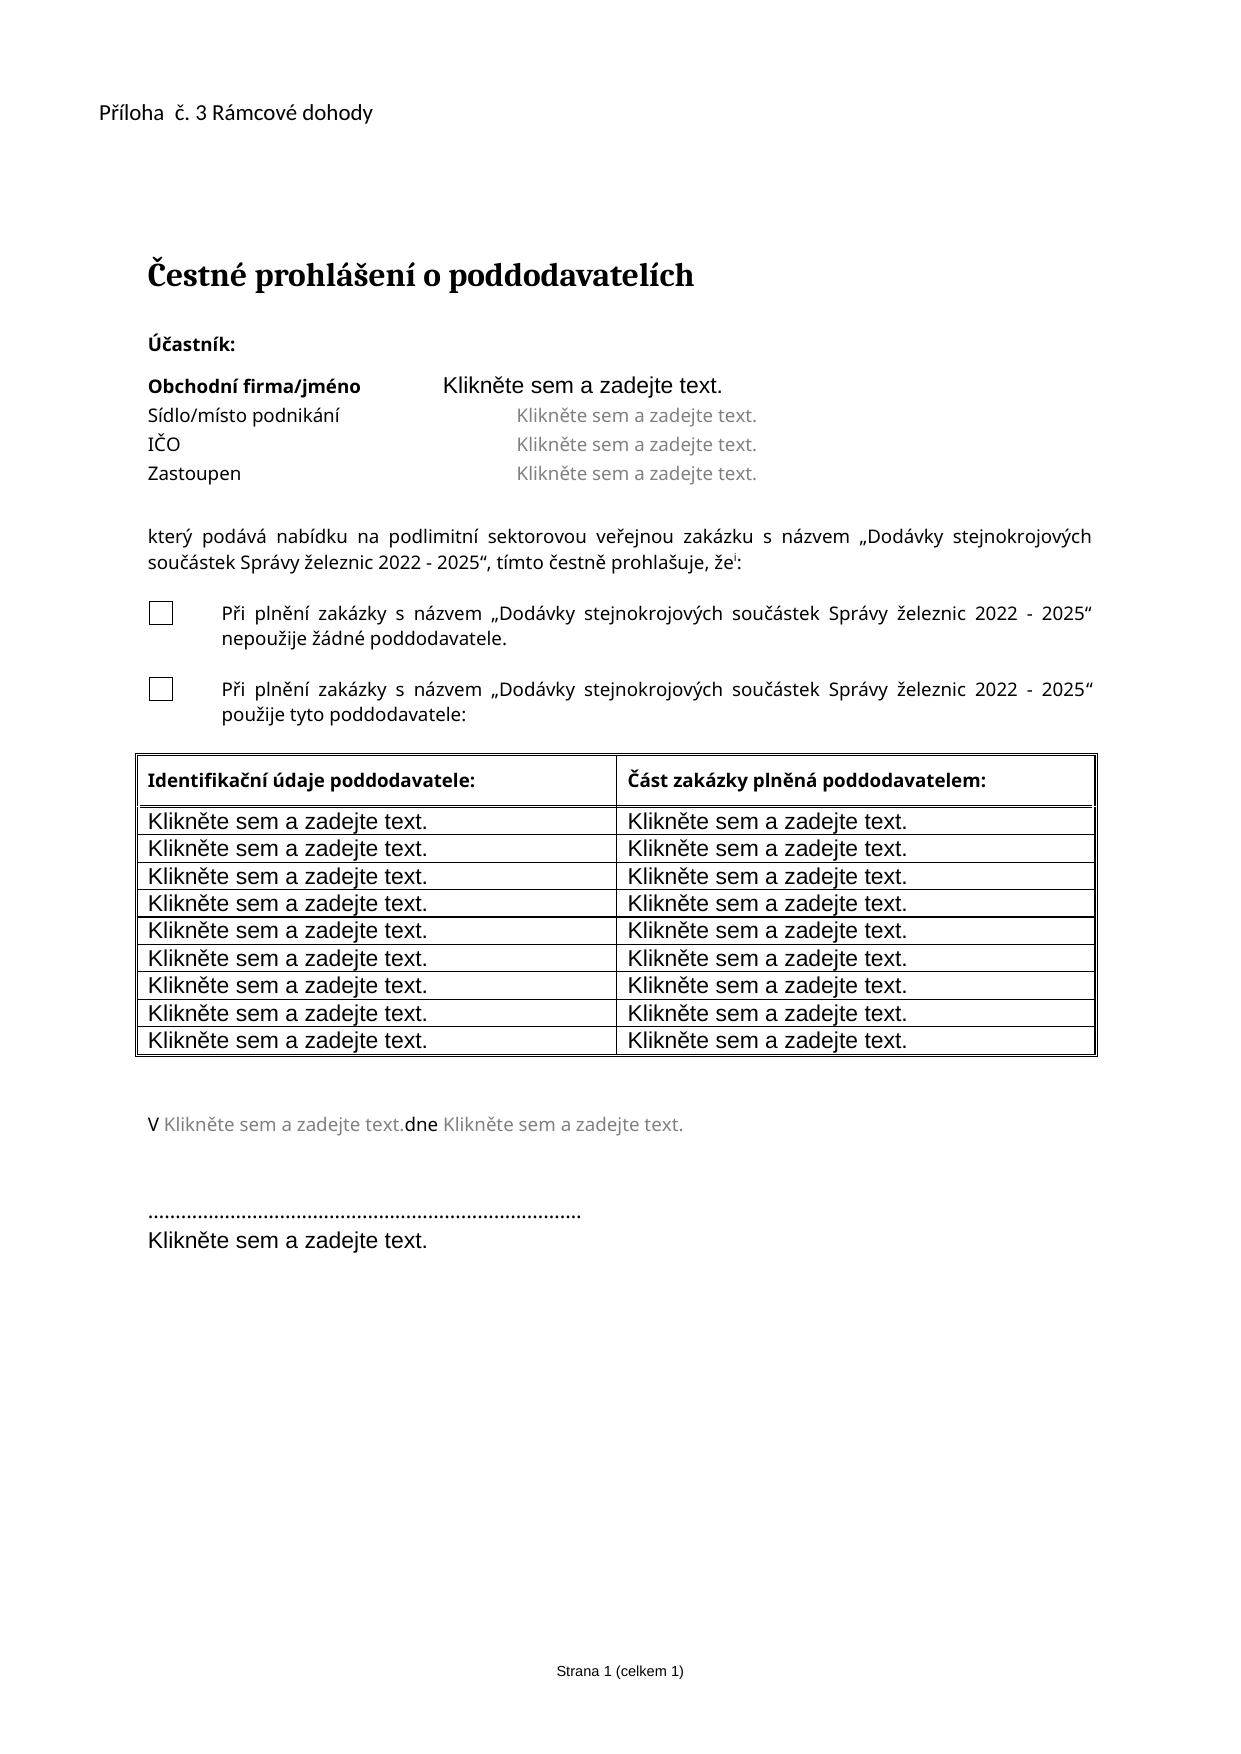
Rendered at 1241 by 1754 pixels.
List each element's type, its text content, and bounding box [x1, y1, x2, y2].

text ……………………………………………………………………. [148, 1195, 1092, 1224]
text Zastoupen [148, 457, 1093, 486]
subtitle Čestné prohlášení o poddodavatelích [148, 256, 1093, 295]
text Při plnění zakázky s názvem „Dodávky stejnokrojových součástek Správy železnic 2022 - 2025“ nepoužije žádné poddodavatele. [148, 600, 1093, 651]
text který podává nabídku na podlimitní sektorovou veřejnou zakázku s názvem „Dodávky stejnokrojových součástek Správy železnic 2022 - 2025“, tímto čestně prohlašuje, že: [148, 524, 1093, 575]
table_header Část zakázky plněná poddodavatelem: [617, 756, 1094, 805]
text V dne [148, 1108, 1092, 1137]
text Při plnění zakázky s názvem „Dodávky stejnokrojových součástek Správy železnic 2022 - 2025“ použije tyto poddodavatele: [148, 676, 1093, 727]
text IČO [148, 428, 1093, 457]
text Účastník: [148, 326, 1093, 357]
text Obchodní firma/jméno [148, 370, 1093, 399]
text Sídlo/místo podnikání [148, 399, 1093, 428]
table_header Identifikační údaje poddodavatele: [138, 756, 616, 805]
